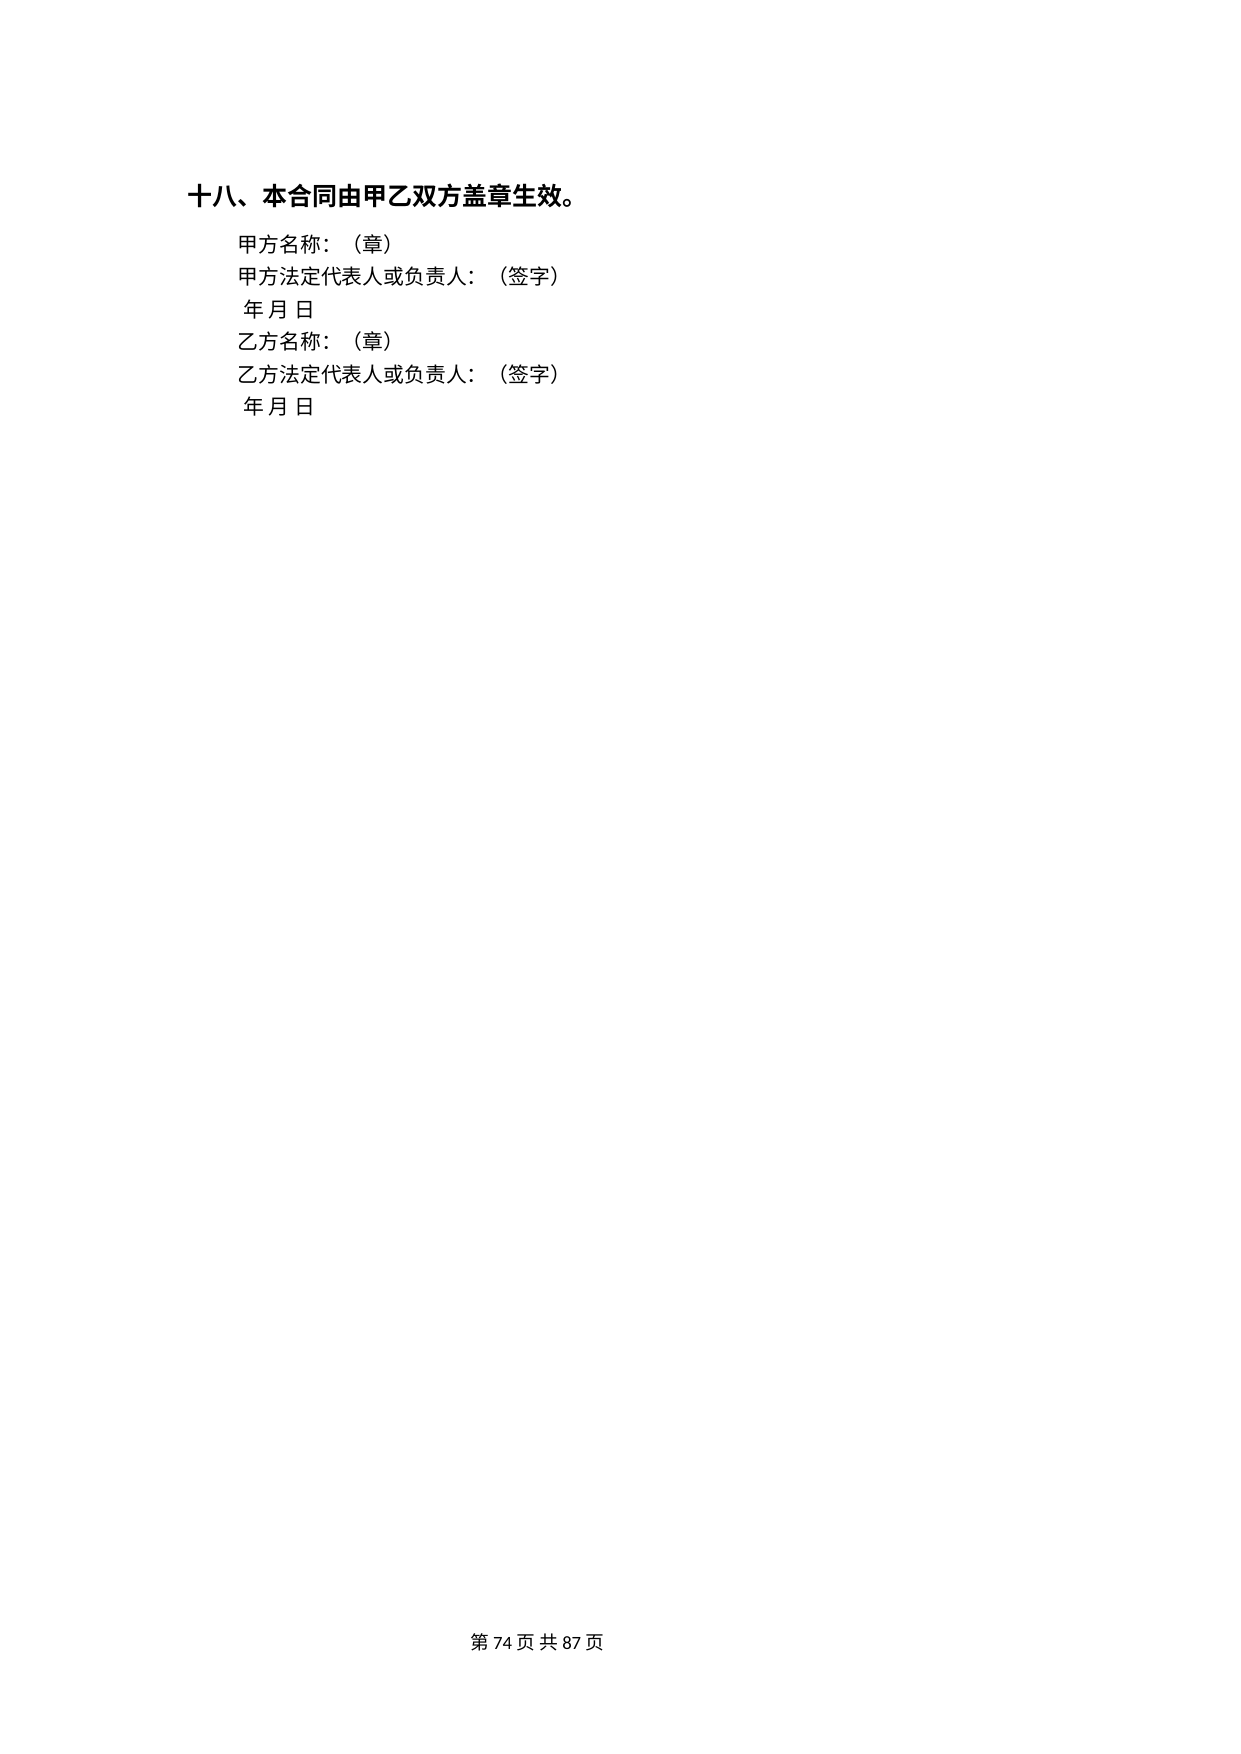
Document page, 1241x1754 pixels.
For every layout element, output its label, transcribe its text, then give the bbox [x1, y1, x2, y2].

text 甲方法定代表人或负责人：（签字） [187, 259, 1053, 292]
text 乙方法定代表人或负责人：（签字） [187, 357, 1053, 389]
text 甲方名称：（章） [187, 227, 1053, 259]
text 年 月 日 [187, 389, 1053, 422]
text 乙方名称：（章） [187, 324, 1053, 357]
text 年 月 日 [187, 292, 1053, 324]
text 十八、本合同由甲乙双方盖章生效。 [187, 162, 1053, 227]
